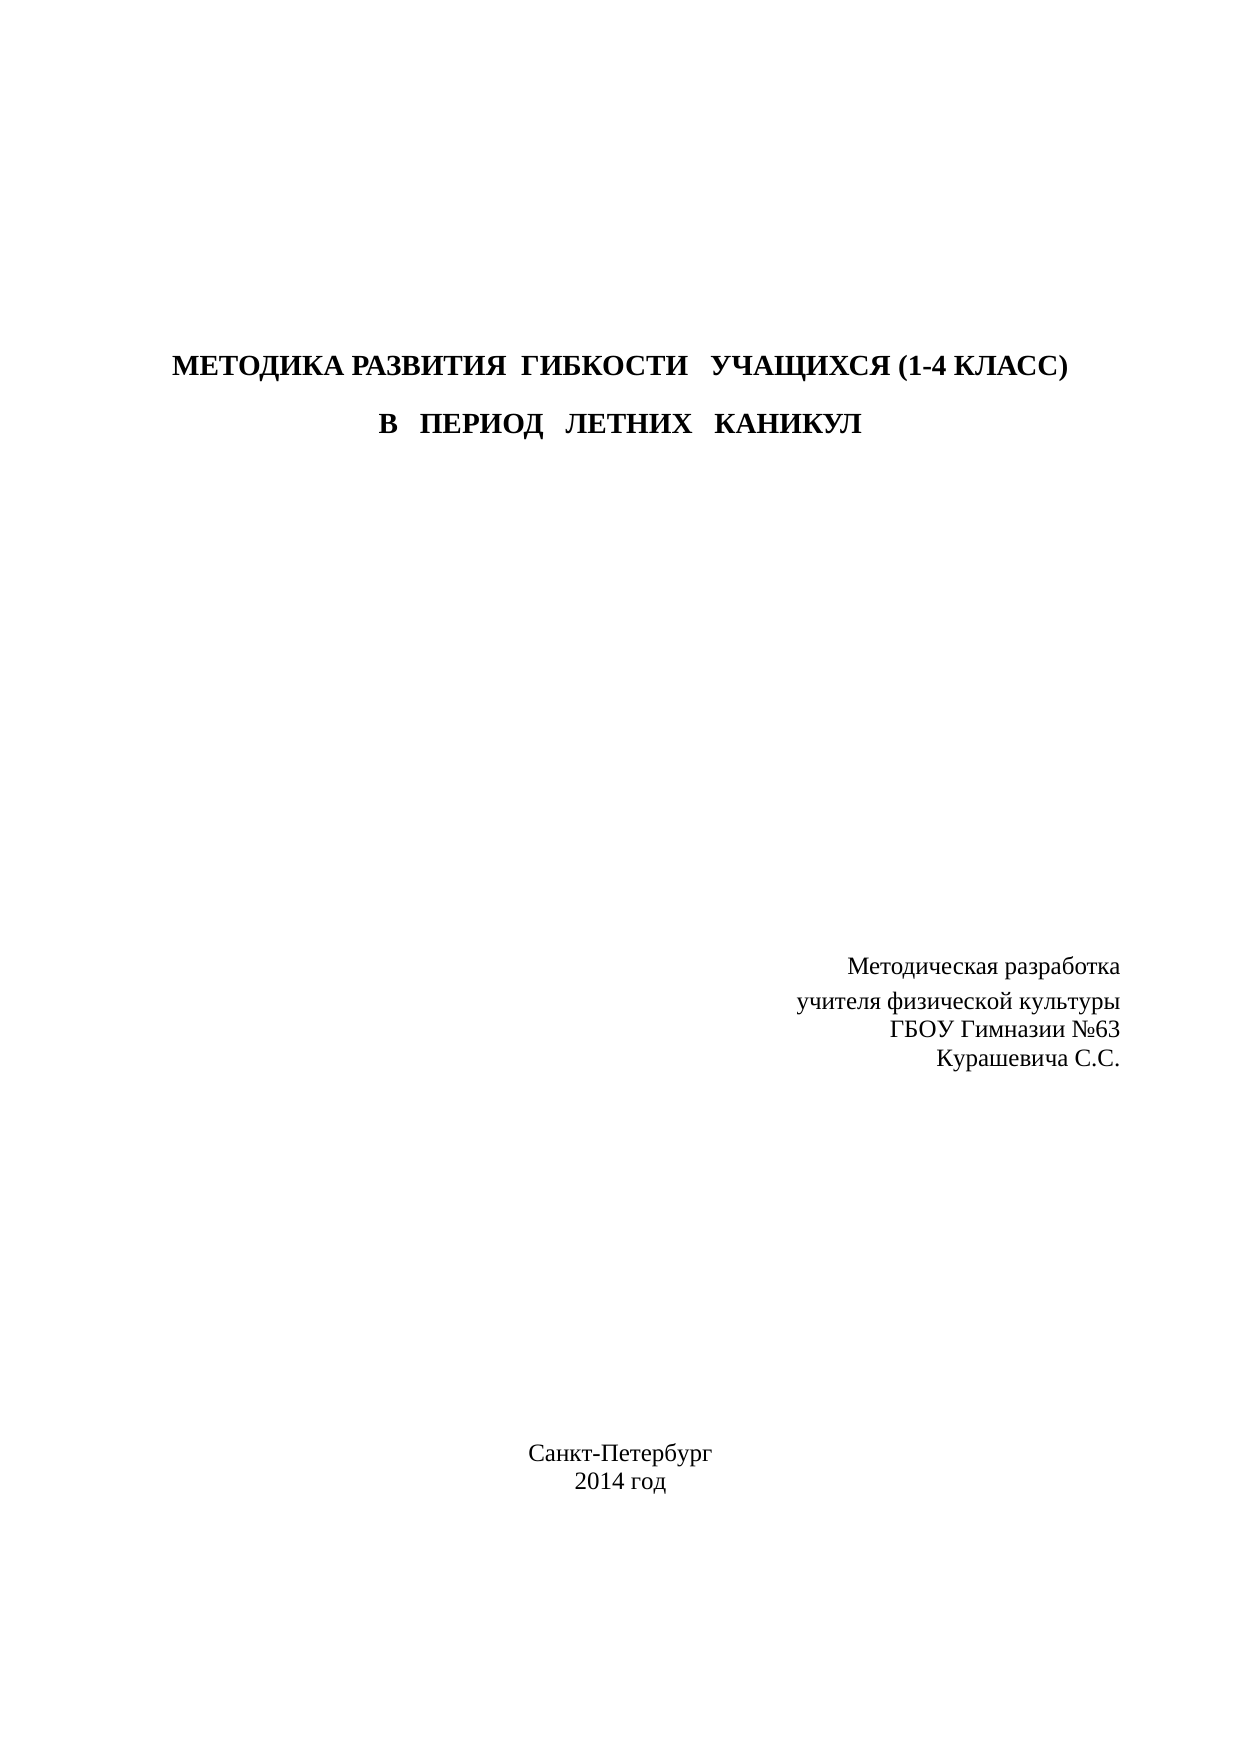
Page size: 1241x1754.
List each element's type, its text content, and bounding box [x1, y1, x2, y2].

subtitle Методическая разработка [120, 951, 1120, 979]
subtitle В ПЕРИОД ЛЕТНИХ КАНИКУЛ [120, 406, 1120, 440]
text Курашевича С.С. [120, 1043, 1120, 1072]
subtitle МЕТОДИКА РАЗВИТИЯ ГИБКОСТИ УЧАЩИХСЯ (1-4 КЛАСС) [120, 348, 1120, 381]
text ГБОУ Гимназии №63 [120, 1014, 1120, 1043]
text Санкт-Петербург [120, 1438, 1120, 1466]
text учителя физической культуры [120, 986, 1120, 1014]
text 2014 год [120, 1466, 1120, 1495]
